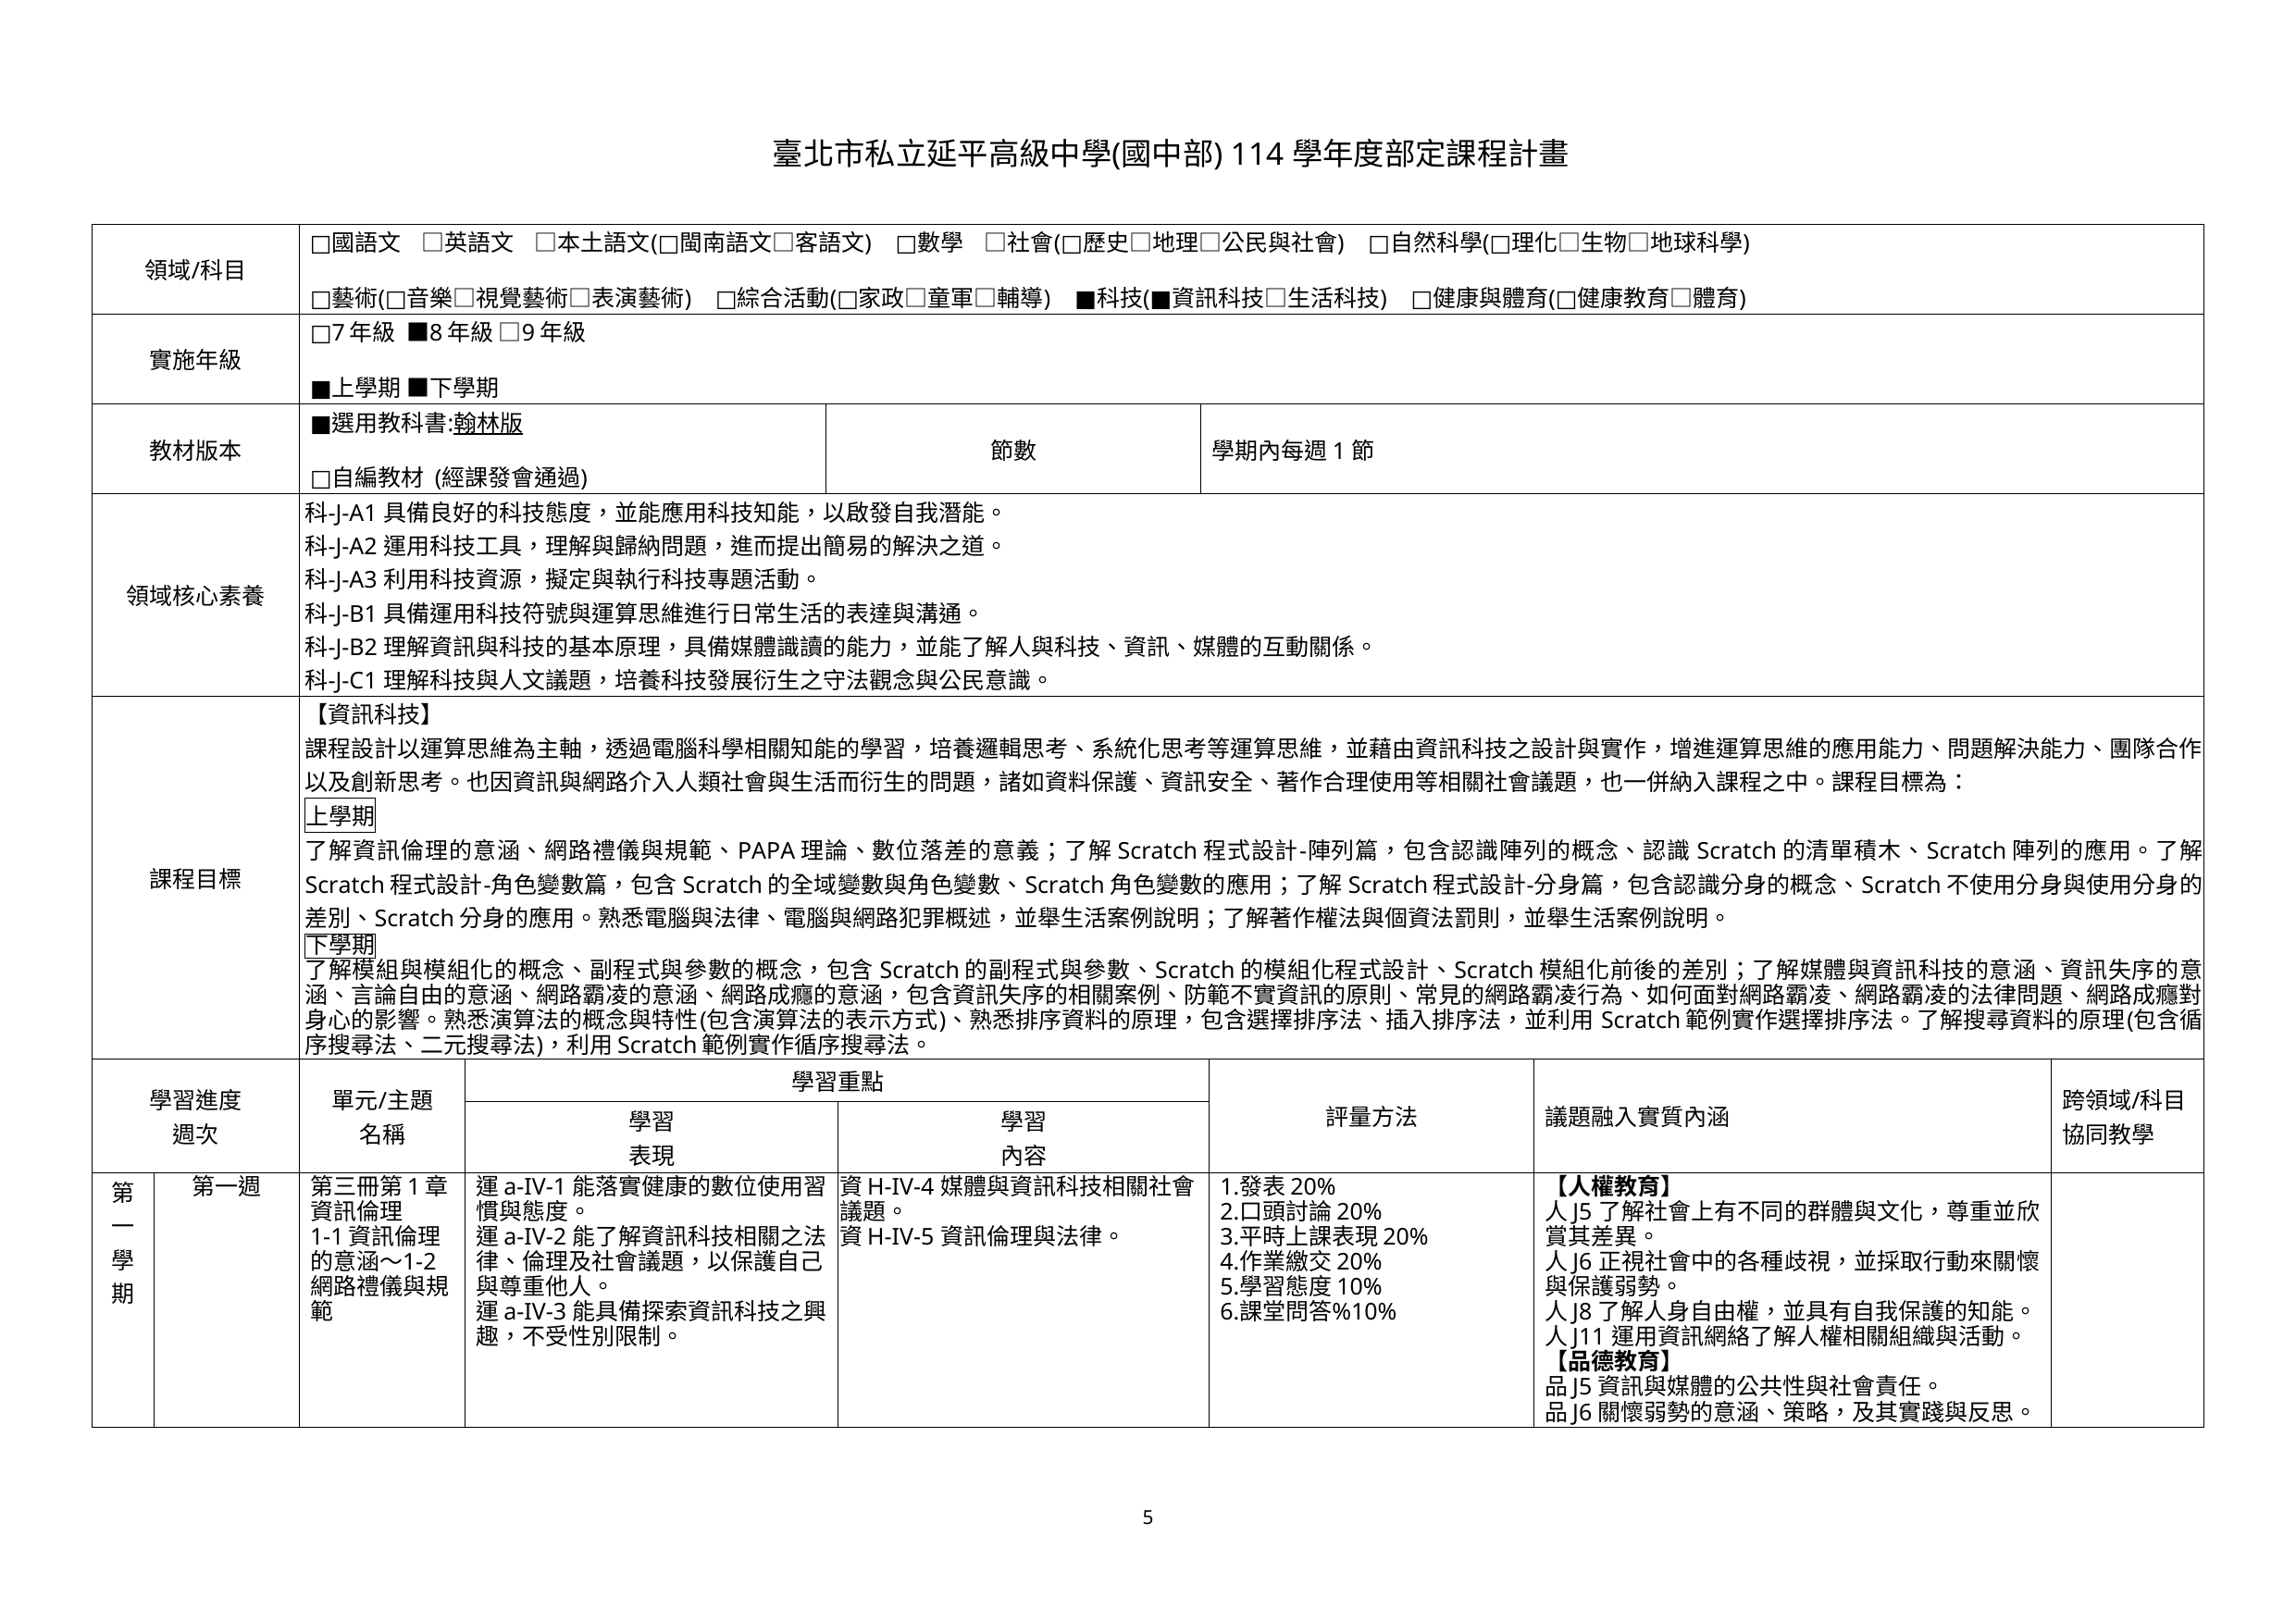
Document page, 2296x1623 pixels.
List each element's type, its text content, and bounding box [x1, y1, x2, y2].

text 臺北市私立延平高級中學(國中部) 114 學年度部定課程計畫 [185, 130, 2156, 174]
table_cell 議題融入實質內涵 [1534, 1059, 2051, 1172]
table_cell 第一週 [155, 1173, 299, 1427]
table_cell 學期內每週 1 節 [1201, 404, 2203, 493]
table_header 領域/科目 [93, 225, 299, 314]
table_cell ■選用教科書:翰林版 □自編教材 (經課發會通過) [300, 404, 825, 493]
table_cell 【資訊科技】 課程設計以運算思維為主軸，透過電腦科學相關知能的學習，培養邏輯思考、系統化思考等運算思維，並藉由資訊科技之設計與實作，增進運算思維的應用能力、問題解決能力、團隊合作以及創新思考。也因資訊與網路介入人類社會與生活而衍生的問題，諸如資料保護、資訊安全、著作合理使用等相關社會議題，也一併納入課程之中。課程目標為： 上學期 了解資訊倫理的意涵、網路禮儀與規範、PAPA理論、數位落差的意義；了解Scratch程式設計-陣列篇，包含認識陣列的概念、認識Scratch的清單積木、Scratch陣列的應用。了解Scratch程式設計-角色變數篇，包含Scratch的全域變數與角色變數、Scratch角色變數的應用；了解Scratch程式設計-分身篇，包含認識分身的概念、Scratch不使用分身與使用分身的差別、Scratch分身的應用。熟悉電腦與法律、電腦與網路犯罪概述，並舉生活案例說明；了解著作權法與個資法罰則，並舉生活案例說明。 下學期 了解模組與模組化的概念、副程式與參數的概念，包含Scratch的副程式與參數、Scratch的模組化程式設計、Scratch模組化前後的差別；了解媒體與資訊科技的意涵、資訊失序的意涵、言論自由的意涵、網路霸凌的意涵、網路成癮的意涵，包含資訊失序的相關案例、防範不實資訊的原則、常見的網路霸凌行為、如何面對網路霸凌、網路霸凌的法律問題、網路成癮對身心的影響。熟悉演算法的概念與特性(包含演算法的表示方式)、熟悉排序資料的原理，包含選擇排序法、插入排序法，並利用Scratch範例實作選擇排序法。了解搜尋資料的原理(包含循序搜尋法、二元搜尋法)，利用Scratch範例實作循序搜尋法。 [300, 697, 2203, 1059]
table_cell 單元/主題 名稱 [300, 1059, 465, 1172]
table_cell 學習重點 [465, 1059, 1209, 1101]
table_cell 課程目標 [93, 697, 299, 1059]
table_cell [2052, 1173, 2203, 1427]
table_cell 跨領域/科目協同教學 [2052, 1059, 2203, 1172]
table_cell 實施年級 [93, 315, 299, 403]
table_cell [465, 1173, 838, 1427]
table_cell □7年級 ■8年級 □9年級 ■上學期 ■下學期 [300, 315, 2203, 403]
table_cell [1210, 1173, 1533, 1427]
table_cell 評量方法 [1210, 1059, 1533, 1172]
table_cell 學習 表現 [465, 1102, 838, 1172]
table_cell 第三冊第1章資訊倫理 1-1資訊倫理的意涵～1-2網路禮儀與規範 [300, 1173, 465, 1427]
table_cell 學習進度 週次 [93, 1059, 299, 1172]
table_cell 科-J-A1 具備良好的科技態度，並能應用科技知能，以啟發自我潛能。 科-J-A2 運用科技工具，理解與歸納問題，進而提出簡易的解決之道。 科-J-A3 利用科技資源，擬定與執行科技專題活動。 科-J-B1 具備運用科技符號與運算思維進行日常生活的表達與溝通。 科-J-B2 理解資訊與科技的基本原理，具備媒體識讀的能力，並能了解人與科技、資訊、媒體的互動關係。 科-J-C1 理解科技與人文議題，培養科技發展衍生之守法觀念與公民意識。 [300, 494, 2203, 696]
table_cell 學習 內容 [838, 1102, 1209, 1172]
table_header □國語文 □英語文 □本土語文(□閩南語文□客語文) □數學 □社會(□歷史□地理□公民與社會) □自然科學(□理化□生物□地球科學) □藝術(□音樂□視覺藝術□表演藝術) □綜合活動(□家政□童軍□輔導) ■科技(■資訊科技□生活科技) □健康與體育(□健康教育□體育) [300, 225, 2203, 314]
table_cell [1534, 1173, 2051, 1427]
table_cell 教材版本 [93, 404, 299, 493]
table_cell 第 一 學 期 [93, 1173, 154, 1427]
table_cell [838, 1173, 1209, 1427]
table_cell 領域核心素養 [93, 494, 299, 696]
table_cell 節數 [826, 404, 1200, 493]
